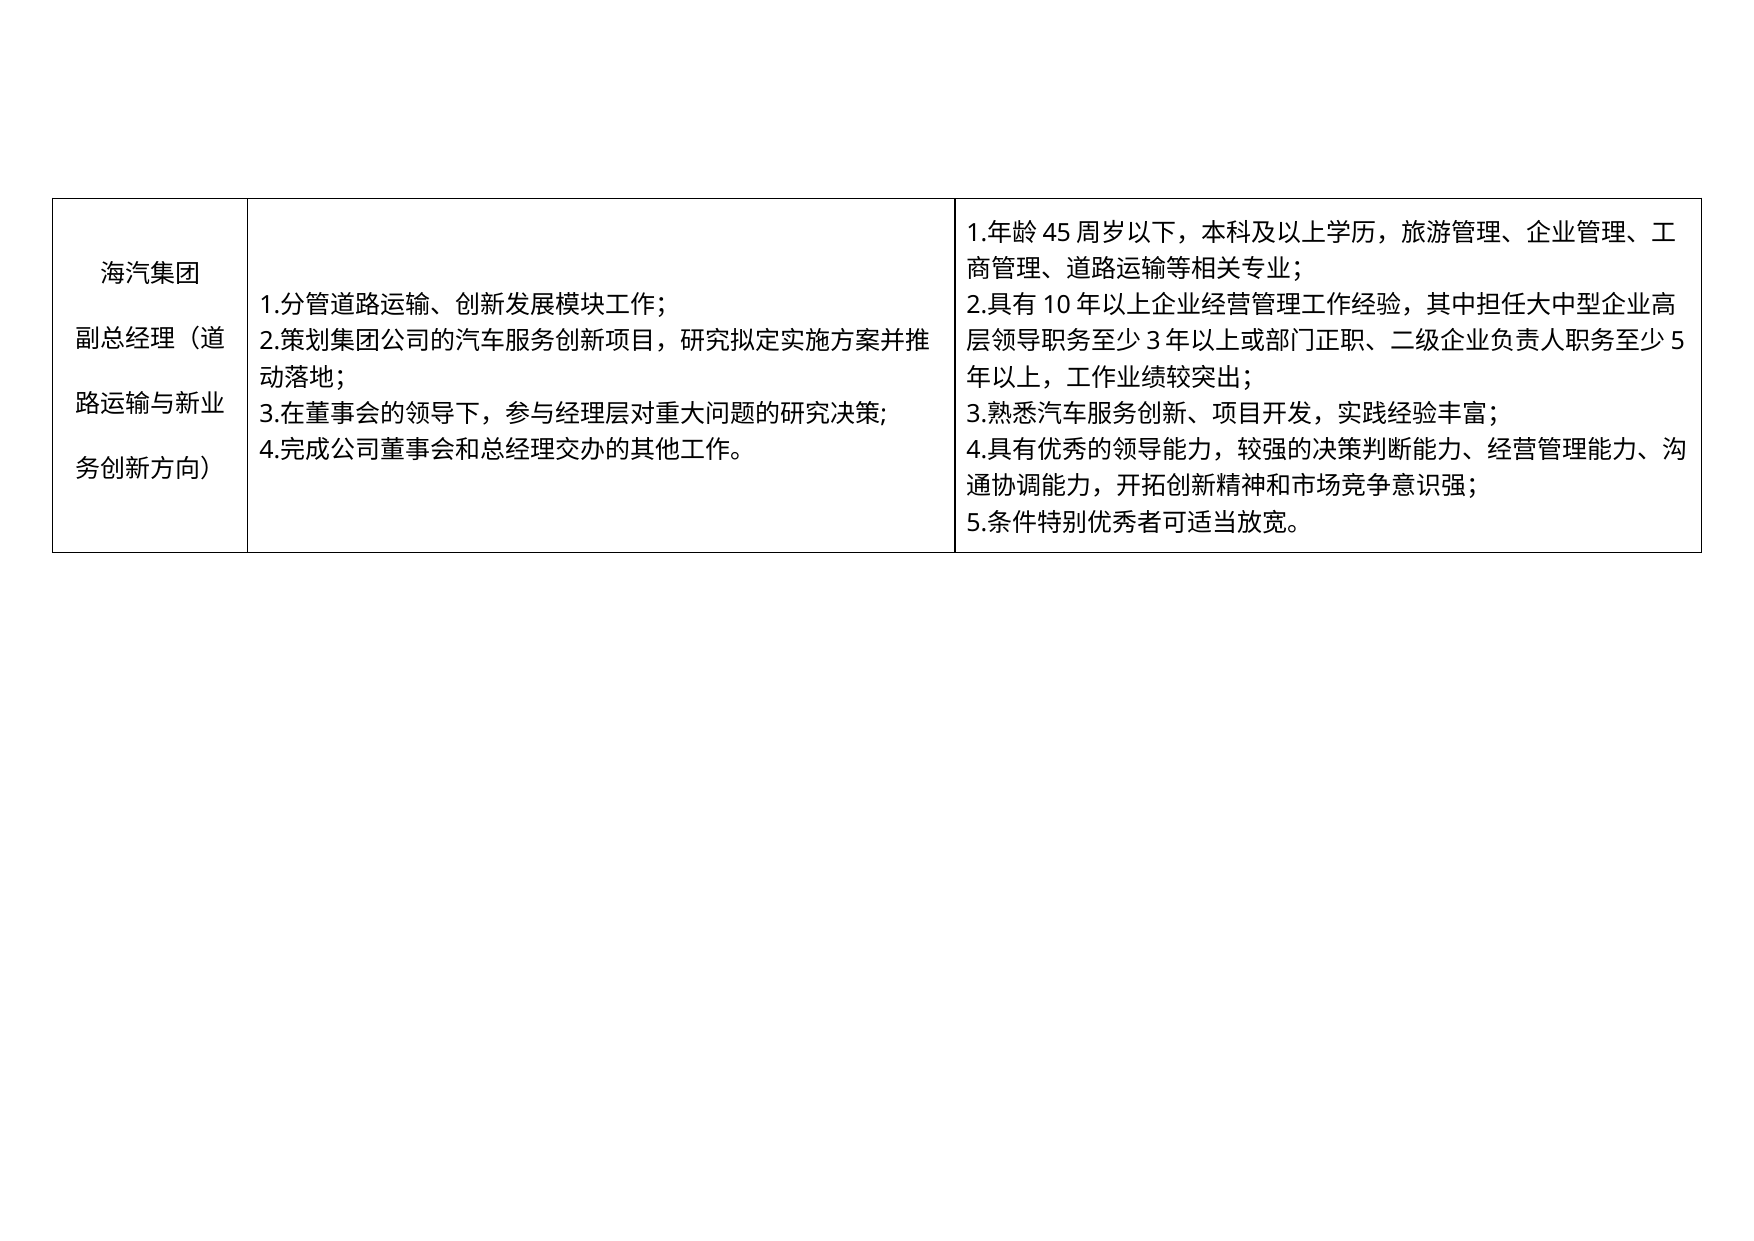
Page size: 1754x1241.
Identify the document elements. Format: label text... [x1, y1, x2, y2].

table_cell 1.分管道路运输、创新发展模块工作； 2.策划集团公司的汽车服务创新项目，研究拟定实施方案并推动落地； 3.在董事会的领导下，参与经理层对重大问题的研究决策; 4.完成公司董事会和总经理交办的其他工作。 [248, 199, 954, 552]
table_cell 1.年龄45周岁以下，本科及以上学历，旅游管理、企业管理、工商管理、道路运输等相关专业； 2.具有10年以上企业经营管理工作经验，其中担任大中型企业高层领导职务至少3年以上或部门正职、二级企业负责人职务至少5年以上，工作业绩较突出； 3.熟悉汽车服务创新、项目开发，实践经验丰富； 4.具有优秀的领导能力，较强的决策判断能力、经营管理能力、沟通协调能力，开拓创新精神和市场竞争意识强； 5.条件特别优秀者可适当放宽。 [956, 199, 1701, 552]
table_cell 海汽集团 副总经理（道路运输与新业务创新方向） [53, 199, 247, 552]
